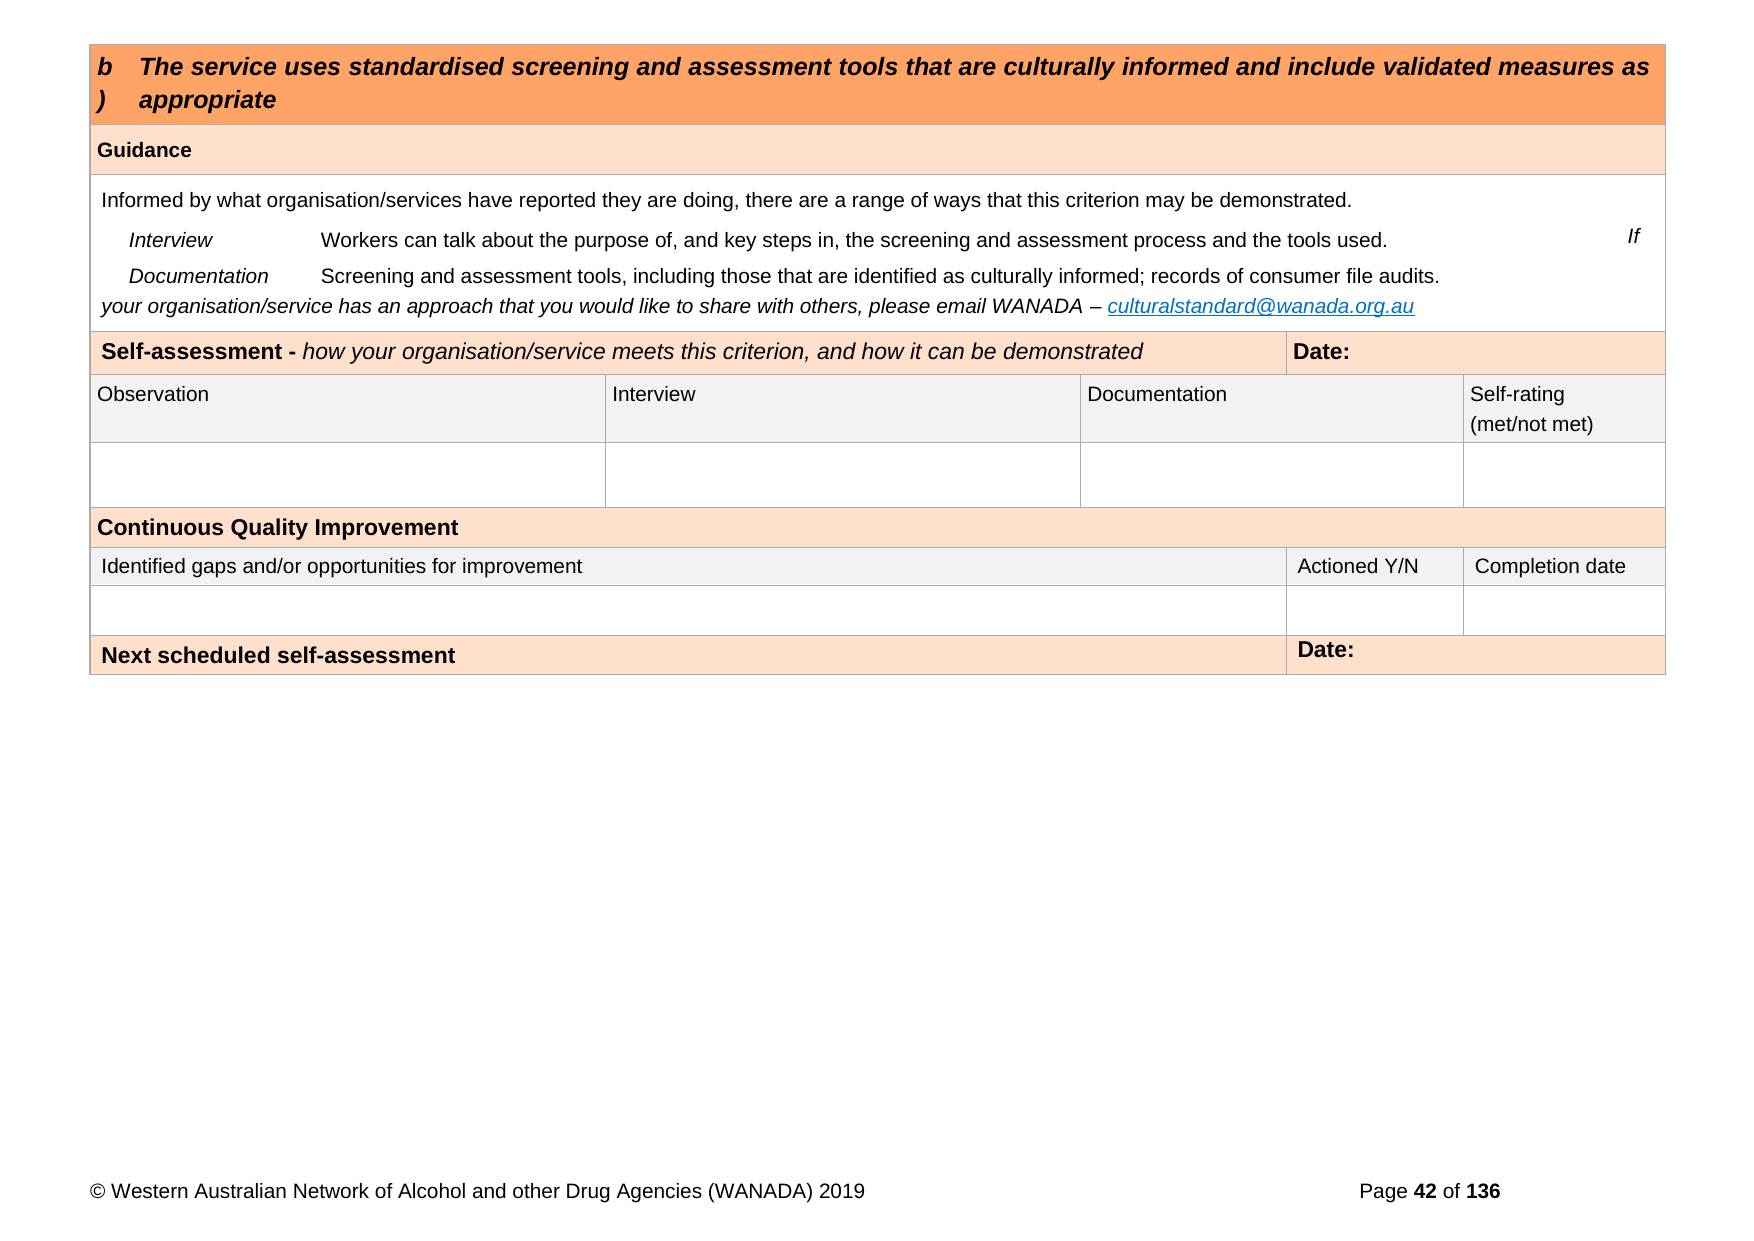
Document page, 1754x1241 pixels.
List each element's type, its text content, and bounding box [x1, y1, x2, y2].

table_cell Self-rating (met/not met) [1464, 375, 1665, 442]
table_cell [1287, 586, 1463, 634]
table_cell [91, 443, 605, 507]
table_cell Informed by what organisation/services have reported they are doing, there are a range of ways that this criterion may be demonstrated. If your organisation/service has an approach that you would like to share with others, please email WANADA – culturalstandard@wanada.org.au [91, 175, 1665, 331]
table_cell [606, 443, 1080, 507]
table_cell Next scheduled self-assessment [91, 636, 1286, 674]
table_cell Observation [91, 375, 605, 442]
table_cell [1464, 443, 1665, 507]
table_cell Guidance [91, 125, 1665, 174]
table_cell [1464, 586, 1665, 634]
table_cell Continuous Quality Improvement [91, 508, 1665, 547]
table_cell Date: [1287, 636, 1665, 674]
table_header The service uses standardised screening and assessment tools that are culturally informed and include validated measures as appropriate [132, 45, 1665, 124]
table_cell [1081, 443, 1463, 507]
table_cell Self-assessment - how your organisation/service meets this criterion, and how it can be demonstrated [91, 332, 1286, 374]
table_header b) [91, 45, 132, 124]
table_cell Interview [606, 375, 1080, 442]
table_cell Completion date [1464, 548, 1665, 584]
table_cell [91, 586, 1286, 634]
table_cell Date: [1287, 332, 1665, 374]
table_cell Documentation [1081, 375, 1463, 442]
table_cell Actioned Y/N [1287, 548, 1463, 584]
table_cell Identified gaps and/or opportunities for improvement [91, 548, 1286, 584]
